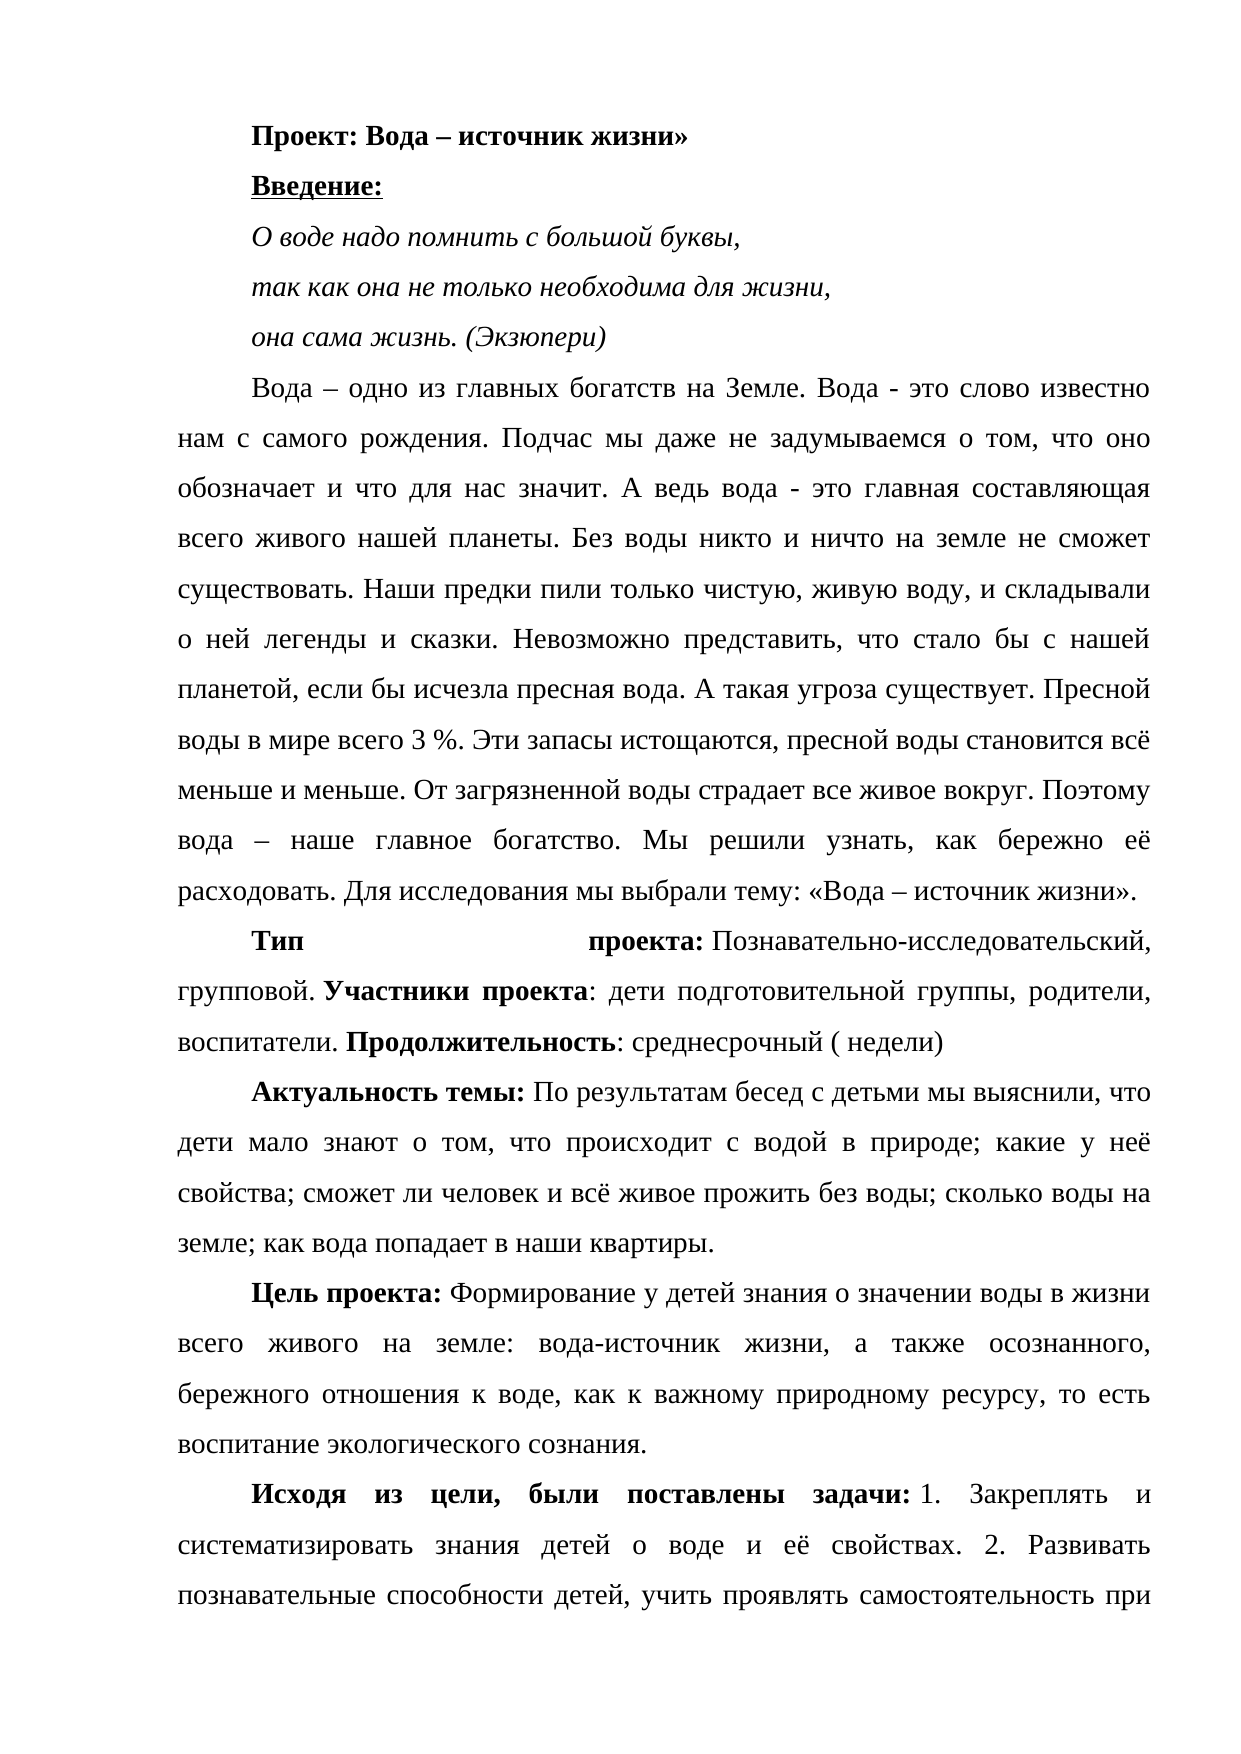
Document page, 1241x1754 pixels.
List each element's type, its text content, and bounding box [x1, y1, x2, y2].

text Актуальность темы: По результатам бесед с детьми мы выяснили, что дети мало знают о том, что происходит с водой в природе; какие у неё свойства; сможет ли человек и всё живое прожить без воды; сколько воды на земле; как вода попадает в наши квартиры. [177, 1074, 1152, 1258]
text Цель проекта: Формирование у детей знания о значении воды в жизни всего живого на земле: вода-источник жизни, а также осознанного, бережного отношения к воде, как к важному природному ресурсу, то есть воспитание экологического сознания. [177, 1275, 1152, 1460]
text Вода – одно из главных богатств на Земле. Вода - это слово известно нам с самого рождения. Подчас мы даже не задумываемся о том, что оно обозначает и что для нас значит. А ведь вода - это главная составляющая всего живого нашей планеты. Без воды никто и ничто на земле не сможет существовать. Наши предки пили только чистую, живую воду, и складывали о ней легенды и сказки. Невозможно представить, что стало бы с нашей планетой, если бы исчезла пресная вода. А такая угроза существует. Пресной воды в мире всего 3 %. Эти запасы истощаются, пресной воды становится всё меньше и меньше. От загрязненной воды страдает все живое вокруг. Поэтому вода – наше главное богатство. Мы решили узнать, как бережно её расходовать. Для исследования мы выбрали тему: «Вода – источник жизни». [177, 370, 1152, 906]
text она сама жизнь. (Экзюпери) [177, 319, 1152, 353]
text Тип проекта: Познавательно-исследовательский, групповой. Участники проекта: дети подготовительной группы, родители, воспитатели. Продолжительность: среднесрочный ( недели) [177, 923, 1152, 1057]
text Введение: [177, 168, 1152, 202]
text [177, 1477, 1152, 1611]
text Проект: Вода – источник жизни» [177, 118, 1152, 152]
text О воде надо помнить с большой буквы, [177, 219, 1152, 252]
text так как она не только необходима для жизни, [177, 269, 1152, 303]
